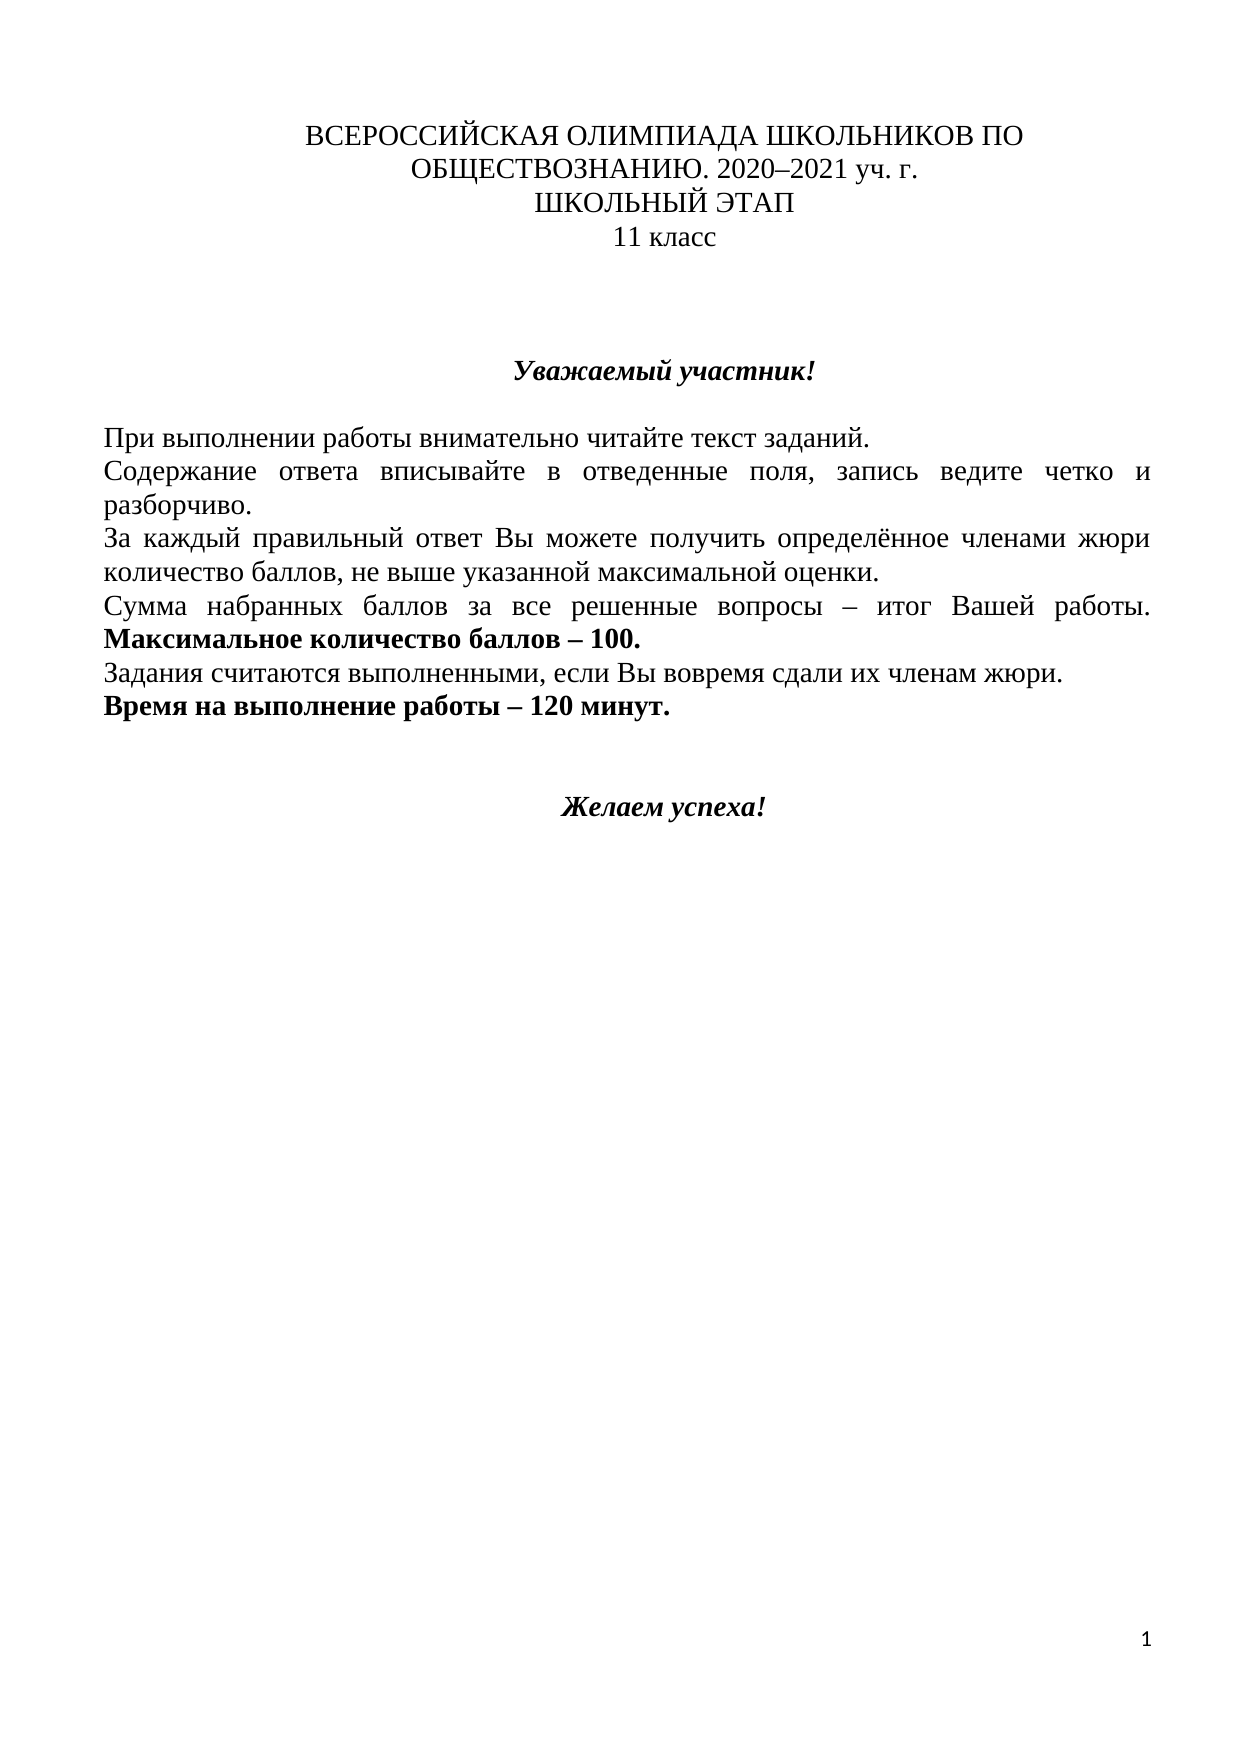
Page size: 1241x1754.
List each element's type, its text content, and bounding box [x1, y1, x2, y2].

text При выполнении работы внимательно читайте текст заданий. [103, 420, 1152, 453]
text ШКОЛЬНЫЙ ЭТАП [177, 185, 1152, 219]
text Задания считаются выполненными, если Вы вовремя сдали их членам жюри. [103, 655, 1152, 688]
text ВСЕРОССИЙСКАЯ ОЛИМПИАДА ШКОЛЬНИКОВ ПО ОБЩЕСТВОЗНАНИЮ. 2020–2021 уч. г. [177, 118, 1152, 185]
text Уважаемый участник! [177, 353, 1152, 386]
text 11 класс [177, 219, 1152, 252]
text За каждый правильный ответ Вы можете получить определённое членами жюри количество баллов, не выше указанной максимальной оценки. [103, 521, 1152, 588]
text Содержание ответа вписывайте в отведенные поля, запись ведите четко и разборчиво. [103, 453, 1152, 521]
text Время на выполнение работы – 120 минут. [103, 688, 1152, 722]
text Сумма набранных баллов за все решенные вопросы – итог Вашей работы. Максимальное количество баллов – 100. [103, 588, 1152, 655]
text Желаем успеха! [177, 789, 1152, 822]
